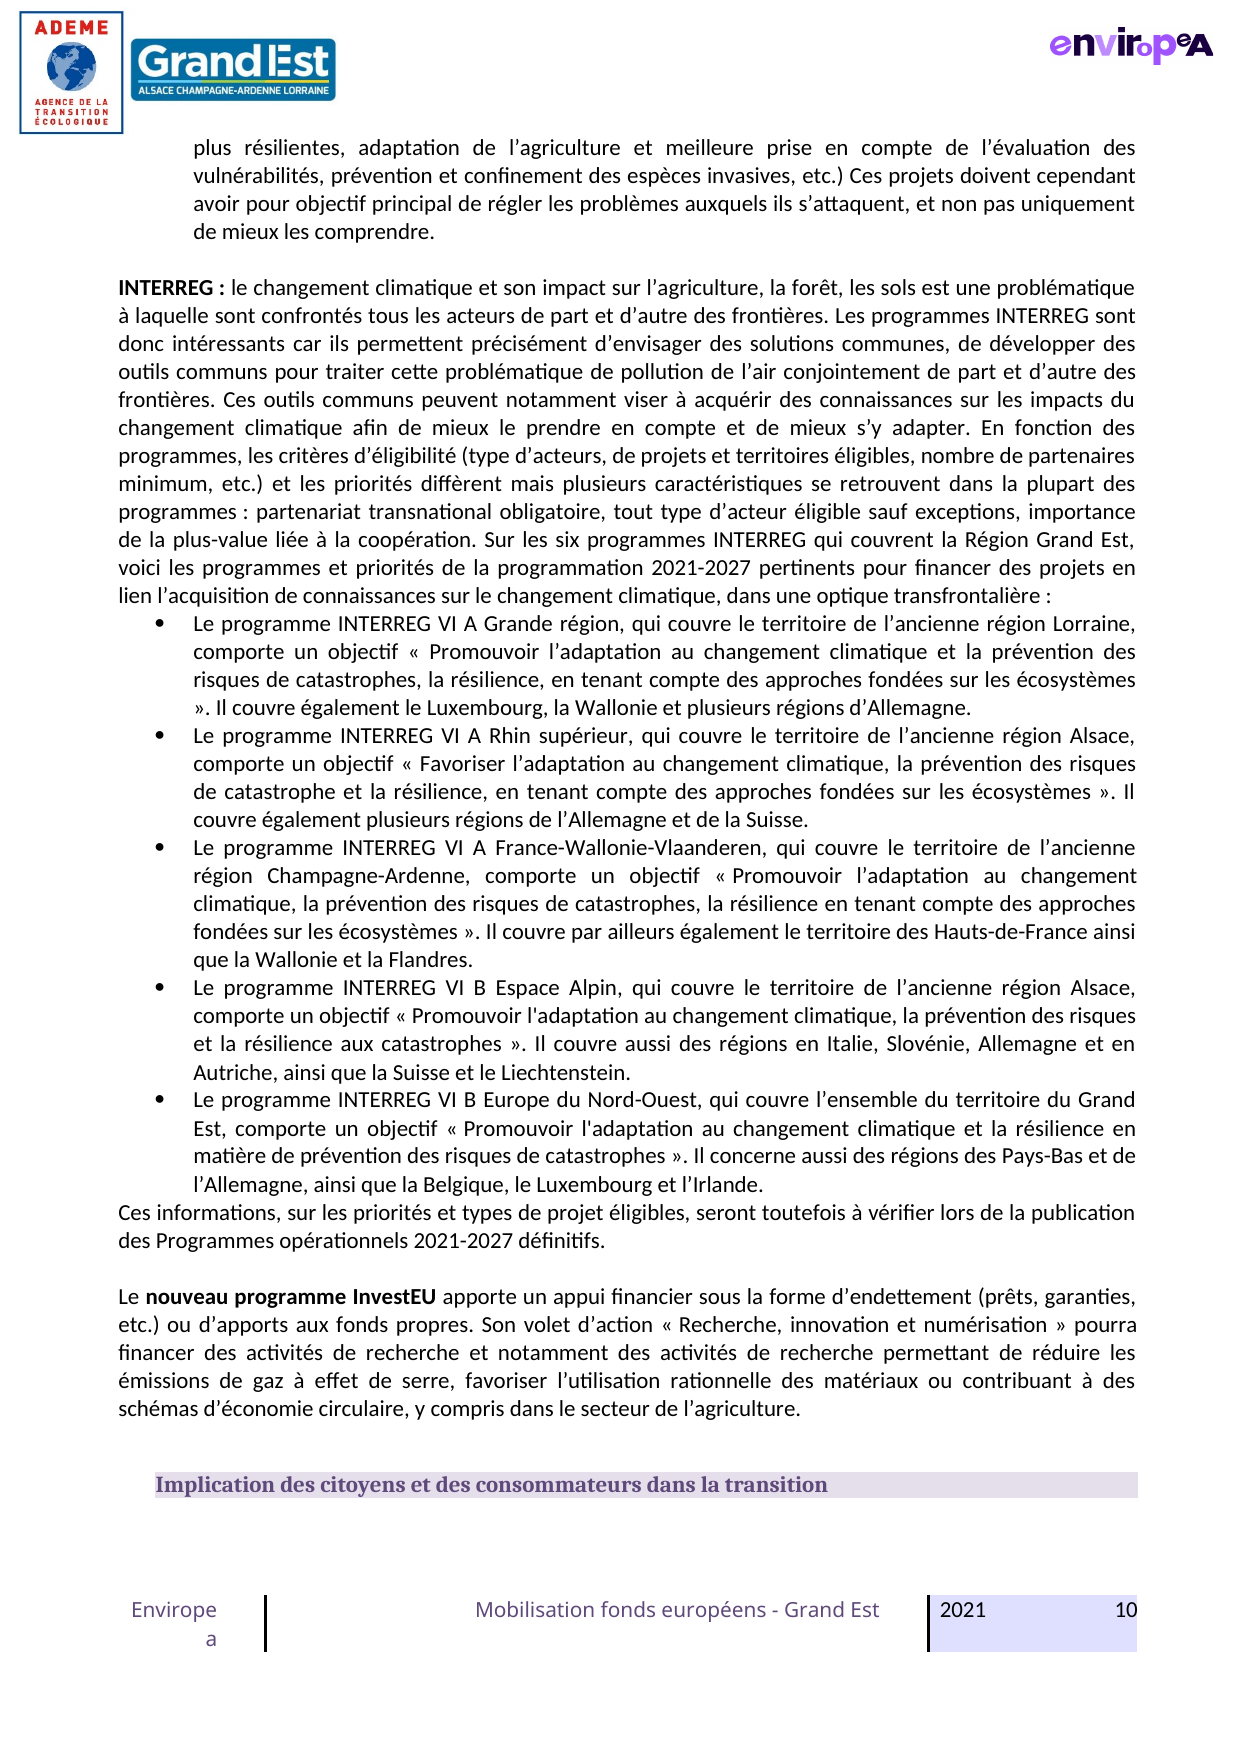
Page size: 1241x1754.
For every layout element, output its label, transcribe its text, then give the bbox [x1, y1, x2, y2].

text Le nouveau programme InvestEU apporte un appui financier sous la forme d’endettement (prêts, garanties, etc.) ou d’apports aux fonds propres. Son volet d’action « Recherche, innovation et numérisation » pourra financer des activités de recherche et notamment des activités de recherche permettant de réduire les émissions de gaz à effet de serre, favoriser l’utilisation rationnelle des matériaux ou contribuant à des schémas d’économie circulaire, y compris dans le secteur de l’agriculture. [118, 1282, 1138, 1422]
picture [1050, 27, 1214, 65]
list Le programme INTERREG VI A Grande région, qui couvre le territoire de l’ancienne région Lorraine, comporte un objectif « Promouvoir l’adaptation au changement climatique et la prévention des risques de catastrophes, la résilience, en tenant compte des approches fondées sur les écosystèmes ». Il couvre également le Luxembourg, la Wallonie et plusieurs régions d’Allemagne. [156, 609, 1138, 721]
text INTERREG : le changement climatique et son impact sur l’agriculture, la forêt, les sols est une problématique à laquelle sont confrontés tous les acteurs de part et d’autre des frontières. Les programmes INTERREG sont donc intéressants car ils permettent précisément d’envisager des solutions communes, de développer des outils communs pour traiter cette problématique de pollution de l’air conjointement de part et d’autre des frontières. Ces outils communs peuvent notamment viser à acquérir des connaissances sur les impacts du changement climatique afin de mieux le prendre en compte et de mieux s’y adapter. En fonction des programmes, les critères d’éligibilité (type d’acteurs, de projets et territoires éligibles, nombre de partenaires minimum, etc.) et les priorités diffèrent mais plusieurs caractéristiques se retrouvent dans la plupart des programmes : partenariat transnational obligatoire, tout type d’acteur éligible sauf exceptions, importance de la plus-value liée à la coopération. Sur les six programmes INTERREG qui couvrent la Région Grand Est, voici les programmes et priorités de la programmation 2021-2027 pertinents pour financer des projets en lien l’acquisition de connaissances sur le changement climatique, dans une optique transfrontalière : [118, 273, 1138, 609]
text Ces informations, sur les priorités et types de projet éligibles, seront toutefois à vérifier lors de la publication des Programmes opérationnels 2021-2027 définitifs. [118, 1198, 1138, 1254]
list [156, 133, 1138, 245]
list Le programme INTERREG VI B Europe du Nord-Ouest, qui couvre l’ensemble du territoire du Grand Est, comporte un objectif « Promouvoir l'adaptation au changement climatique et la résilience en matière de prévention des risques de catastrophes ». Il concerne aussi des régions des Pays-Bas et de l’Allemagne, ainsi que la Belgique, le Luxembourg et l’Irlande. [156, 1086, 1138, 1198]
picture [5, 7, 339, 138]
subtitle Implication des citoyens et des consommateurs dans la transition [155, 1472, 1138, 1498]
list Le programme INTERREG VI A Rhin supérieur, qui couvre le territoire de l’ancienne région Alsace, comporte un objectif « Favoriser l’adaptation au changement climatique, la prévention des risques de catastrophe et la résilience, en tenant compte des approches fondées sur les écosystèmes ». Il couvre également plusieurs régions de l’Allemagne et de la Suisse. [156, 721, 1138, 833]
list Le programme INTERREG VI A France-Wallonie-Vlaanderen, qui couvre le territoire de l’ancienne région Champagne-Ardenne, comporte un objectif « Promouvoir l’adaptation au changement climatique, la prévention des risques de catastrophes, la résilience en tenant compte des approches fondées sur les écosystèmes ». Il couvre par ailleurs également le territoire des Hauts-de-France ainsi que la Wallonie et la Flandres. [156, 833, 1138, 973]
list Le programme INTERREG VI B Espace Alpin, qui couvre le territoire de l’ancienne région Alsace, comporte un objectif « Promouvoir l'adaptation au changement climatique, la prévention des risques et la résilience aux catastrophes ». Il couvre aussi des régions en Italie, Slovénie, Allemagne et en Autriche, ainsi que la Suisse et le Liechtenstein. [156, 973, 1138, 1086]
